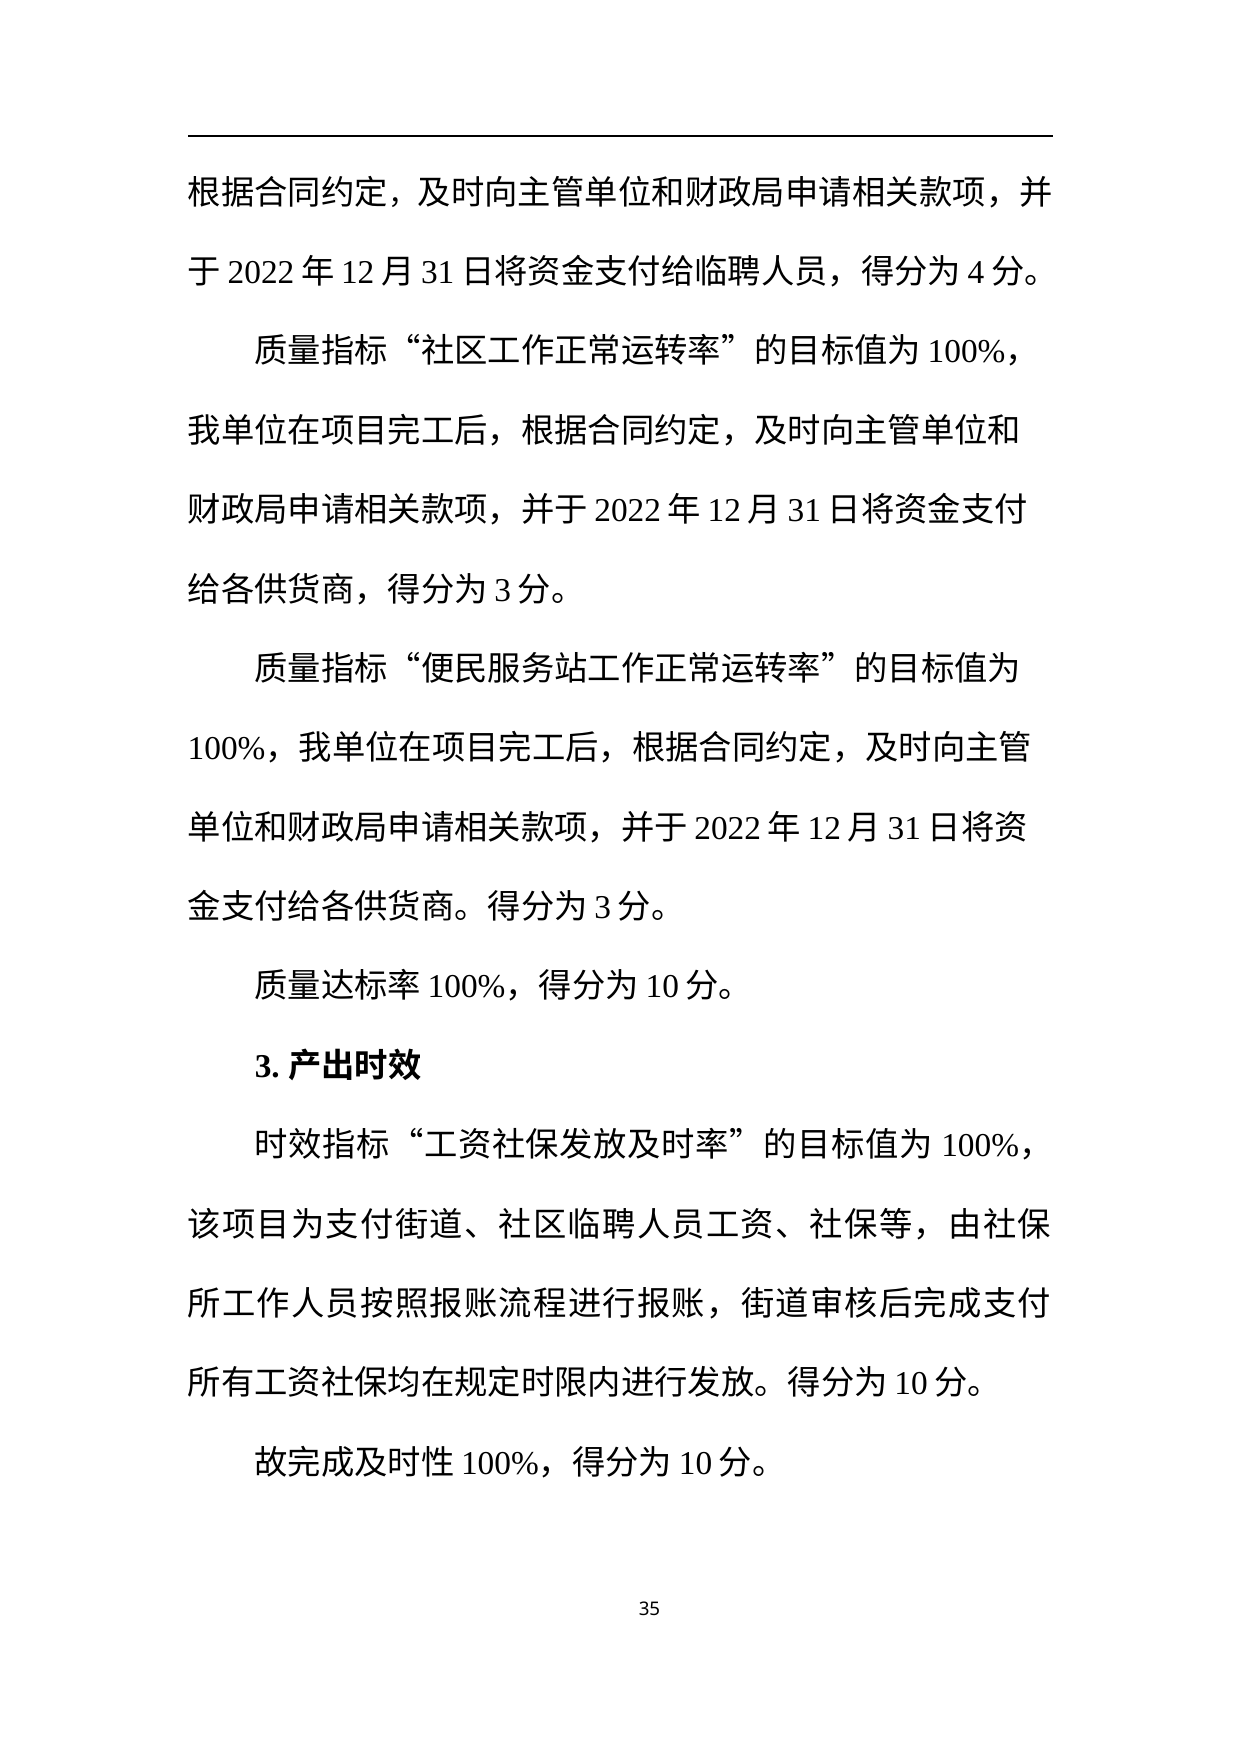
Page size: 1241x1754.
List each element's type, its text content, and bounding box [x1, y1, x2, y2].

text 质量达标率100%，得分为10分。 [187, 944, 1053, 1023]
text 质量指标“便民服务站工作正常运转率”的目标值为100%，我单位在项目完工后，根据合同约定，及时向主管单位和财政局申请相关款项，并于2022年12月31日将资金支付给各供货商。得分为3分。 [187, 626, 1053, 944]
text 质量指标“社区工作正常运转率”的目标值为100%，我单位在项目完工后，根据合同约定，及时向主管单位和财政局申请相关款项，并于2022年12月31日将资金支付给各供货商，得分为3分。 [187, 309, 1053, 626]
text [187, 150, 1053, 309]
text 故完成及时性100%，得分为10分。 [187, 1420, 1053, 1499]
subtitle 3. 产出时效 [187, 1023, 1053, 1102]
text 时效指标“工资社保发放及时率”的目标值为100%，该项目为支付街道、社区临聘人员工资、社保等，由社保所工作人员按照报账流程进行报账，街道审核后完成支付，所有工资社保均在规定时限内进行发放。得分为10分。 [187, 1102, 1053, 1420]
